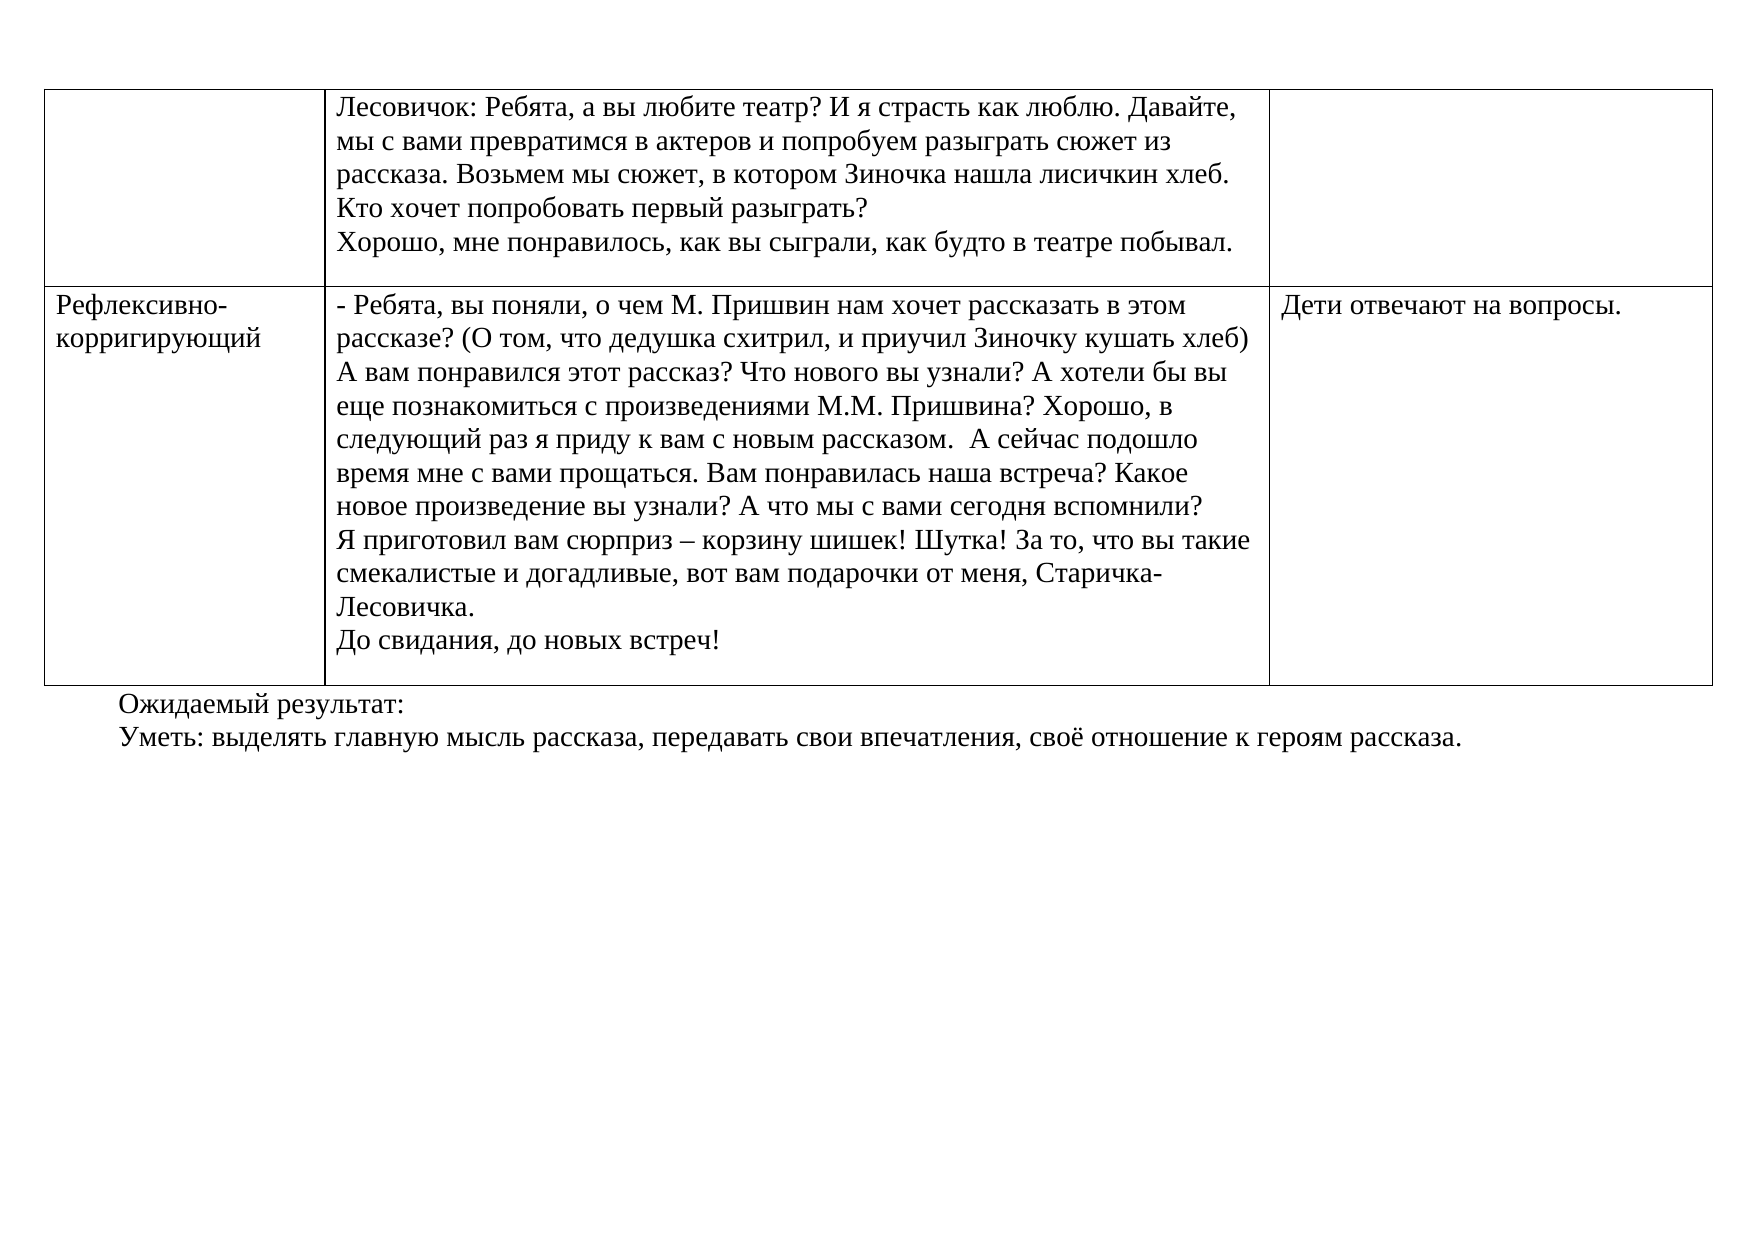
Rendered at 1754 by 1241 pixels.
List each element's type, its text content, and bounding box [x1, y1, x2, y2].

text Уметь: выделять главную мысль рассказа, передавать свои впечатления, своё отношение к героям рассказа. [118, 719, 1636, 753]
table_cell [45, 90, 324, 286]
table_cell Рефлексивно- корригирующий [45, 287, 324, 685]
table_cell - Ребята, вы поняли, о чем М. Пришвин нам хочет рассказать в этом рассказе? (О том, что дедушка схитрил, и приучил Зиночку кушать хлеб) А вам понравился этот рассказ? Что нового вы узнали? А хотели бы вы еще познакомиться с произведениями М.М. Пришвина? Хорошо, в следующий раз я приду к вам с новым рассказом. А сейчас подошло время мне с вами прощаться. Вам понравилась наша встреча? Какое новое произведение вы узнали? А что мы с вами сегодня вспомнили? Я приготовил вам сюрприз – корзину шишек! Шутка! За то, что вы такие смекалистые и догадливые, вот вам подарочки от меня, Старичка-Лесовичка. До свидания, до новых встреч! [326, 287, 1269, 685]
text Ожидаемый результат: [118, 686, 1636, 719]
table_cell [1270, 90, 1712, 286]
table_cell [326, 90, 1269, 286]
table_cell Дети отвечают на вопросы. [1270, 287, 1712, 685]
